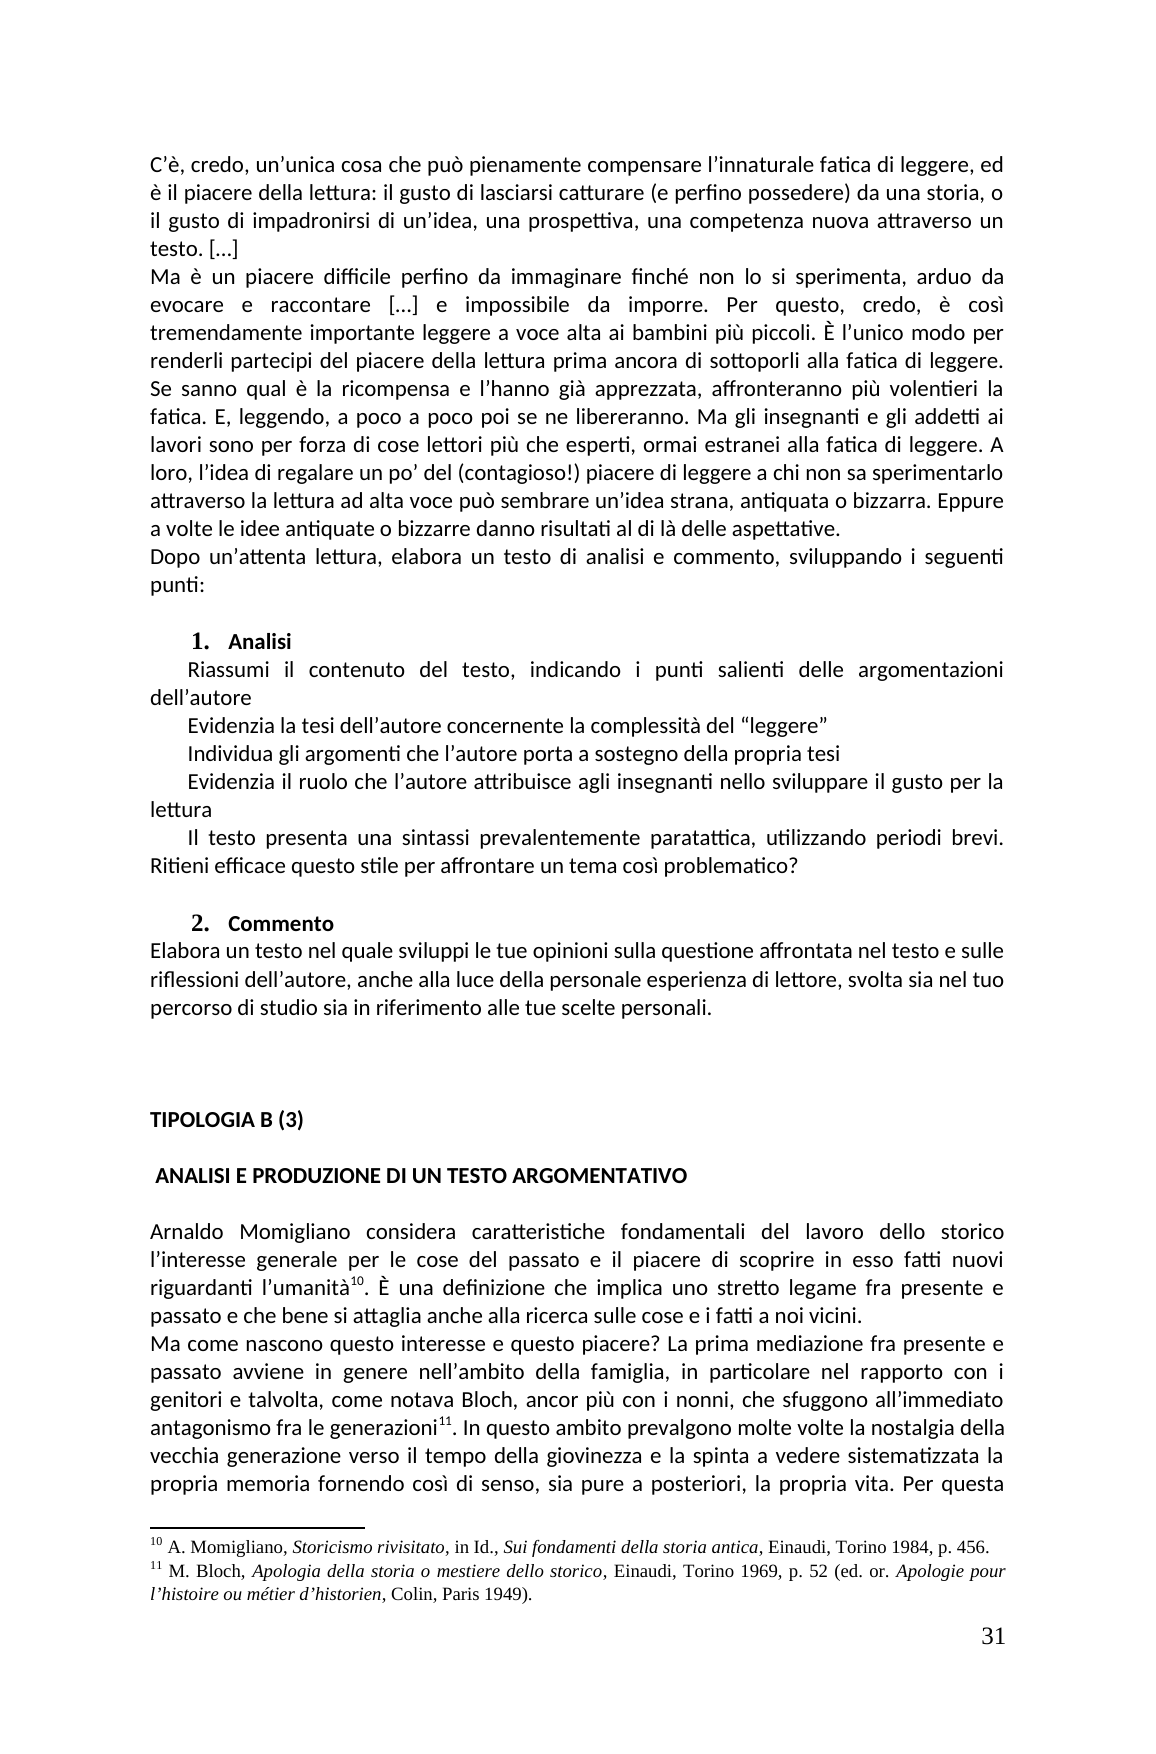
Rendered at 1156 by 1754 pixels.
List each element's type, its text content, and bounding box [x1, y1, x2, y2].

list Riassumi il contenuto del testo, indicando i punti salienti delle argomentazioni dell’autore [150, 655, 1006, 711]
text TIPOLOGIA B (3) [150, 1105, 1006, 1133]
list Evidenzia la tesi dell’autore concernente la complessità del “leggere” [150, 711, 1006, 739]
text C’è, credo, un’unica cosa che può pienamente compensare l’innaturale fatica di leggere, ed è il piacere della lettura: il gusto di lasciarsi catturare (e perfino possedere) da una storia, o il gusto di impadronirsi di un’idea, una prospettiva, una competenza nuova attraverso un testo. […] [150, 150, 1006, 262]
list Analisi [191, 626, 1006, 655]
list Evidenzia il ruolo che l’autore attribuisce agli insegnanti nello sviluppare il gusto per la lettura [150, 767, 1006, 823]
list Individua gli argomenti che l’autore porta a sostegno della propria tesi [150, 739, 1006, 767]
text Ma è un piacere difficile perfino da immaginare finché non lo si sperimenta, arduo da evocare e raccontare […] e impossibile da imporre. Per questo, credo, è così tremendamente importante leggere a voce alta ai bambini più piccoli. È l’unico modo per renderli partecipi del piacere della lettura prima ancora di sottoporli alla fatica di leggere. Se sanno qual è la ricompensa e l’hanno già apprezzata, affronteranno più volentieri la fatica. E, leggendo, a poco a poco poi se ne libereranno. Ma gli insegnanti e gli addetti ai lavori sono per forza di cose lettori più che esperti, ormai estranei alla fatica di leggere. A loro, l’idea di regalare un po’ del (contagioso!) piacere di leggere a chi non sa sperimentarlo attraverso la lettura ad alta voce può sembrare un’idea strana, antiquata o bizzarra. Eppure a volte le idee antiquate o bizzarre danno risultati al di là delle aspettative. [150, 262, 1006, 542]
text ANALISI E PRODUZIONE DI UN TESTO ARGOMENTATIVO [150, 1161, 1006, 1189]
list Il testo presenta una sintassi prevalentemente paratattica, utilizzando periodi brevi. Ritieni efficace questo stile per affrontare un tema così problematico? [150, 823, 1006, 879]
text Dopo un’attenta lettura, elabora un testo di analisi e commento, sviluppando i seguenti punti: [150, 542, 1006, 598]
text Elabora un testo nel quale sviluppi le tue opinioni sulla questione affrontata nel testo e sulle riflessioni dell’autore, anche alla luce della personale esperienza di lettore, svolta sia nel tuo percorso di studio sia in riferimento alle tue scelte personali. [150, 937, 1006, 1021]
text Arnaldo Momigliano considera caratteristiche fondamentali del lavoro dello storico l’interesse generale per le cose del passato e il piacere di scoprire in esso fatti nuovi riguardanti l’umanità. È una definizione che implica uno stretto legame fra presente e passato e che bene si attaglia anche alla ricerca sulle cose e i fatti a noi vicini. [150, 1217, 1006, 1329]
list Commento [191, 908, 1006, 937]
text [150, 1329, 1006, 1497]
